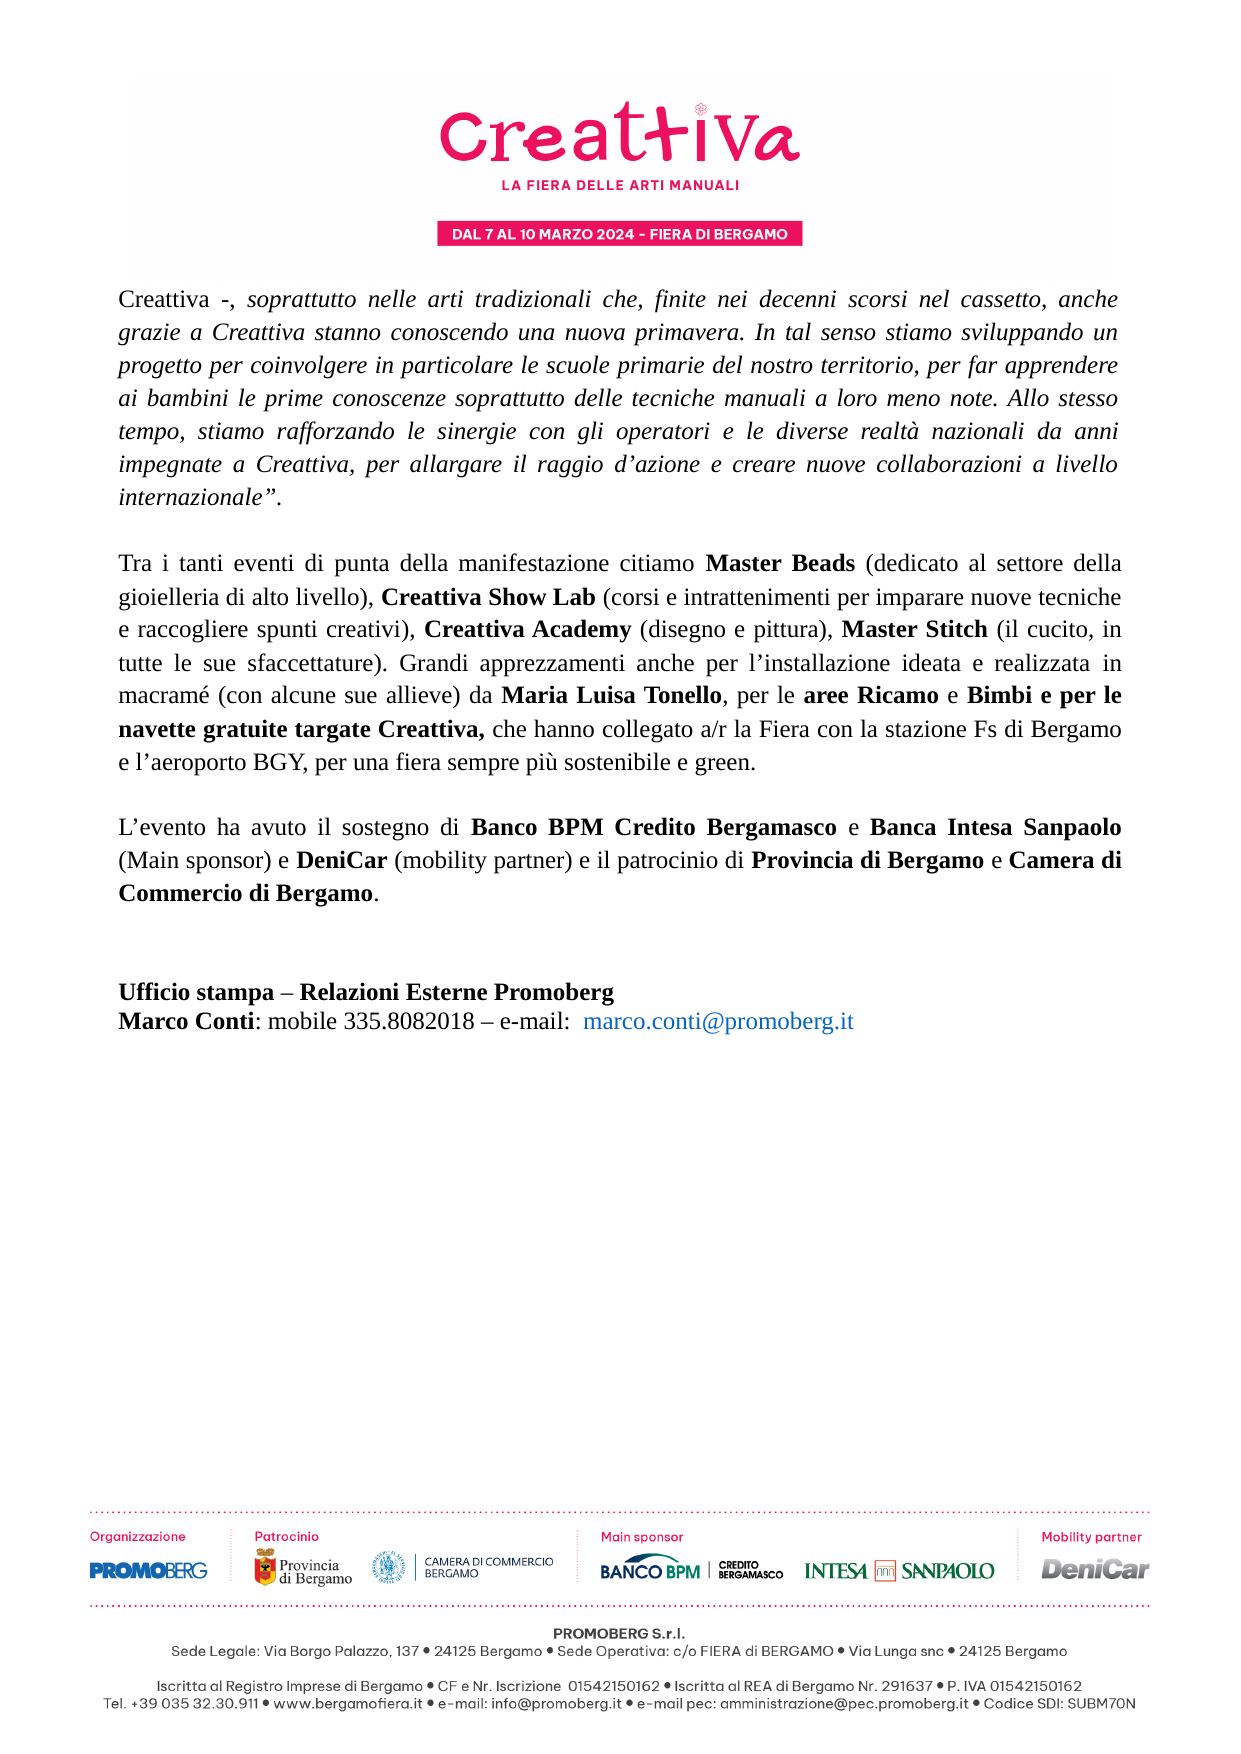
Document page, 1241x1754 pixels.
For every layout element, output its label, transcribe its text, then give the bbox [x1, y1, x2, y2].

picture [67, 1504, 1172, 1716]
text L’evento ha avuto il sostegno di Banco BPM Credito Bergamasco e Banca Intesa Sanpaolo (Main sponsor) e DeniCar (mobility partner) e il patrocinio di Provincia di Bergamo e Camera di Commercio di Bergamo. [118, 812, 1122, 907]
text Ufficio stampa – Relazioni Esterne Promoberg [118, 977, 1122, 1006]
text Tra i tanti eventi di punta della manifestazione citiamo Master Beads (dedicato al settore della gioielleria di alto livello), Creattiva Show Lab (corsi e intrattenimenti per imparare nuove tecniche e raccogliere spunti creativi), Creattiva Academy (disegno e pittura), Master Stitch (il cucito, in tutte le sue sfaccettature). Grandi apprezzamenti anche per l’installazione ideata e realizzata in macramé (con alcune sue allieve) da Maria Luisa Tonello, per le aree Ricamo e Bimbi e per le navette gratuite targate Creattiva, che hanno collegato a/r la Fiera con la stazione Fs di Bergamo e l’aeroporto BGY, per una fiera sempre più sostenibile e green. [118, 548, 1122, 775]
text Marco Conti: mobile 335.8082018 – e-mail: marco.conti@promoberg.it [118, 1006, 1122, 1034]
picture [129, 73, 1111, 285]
